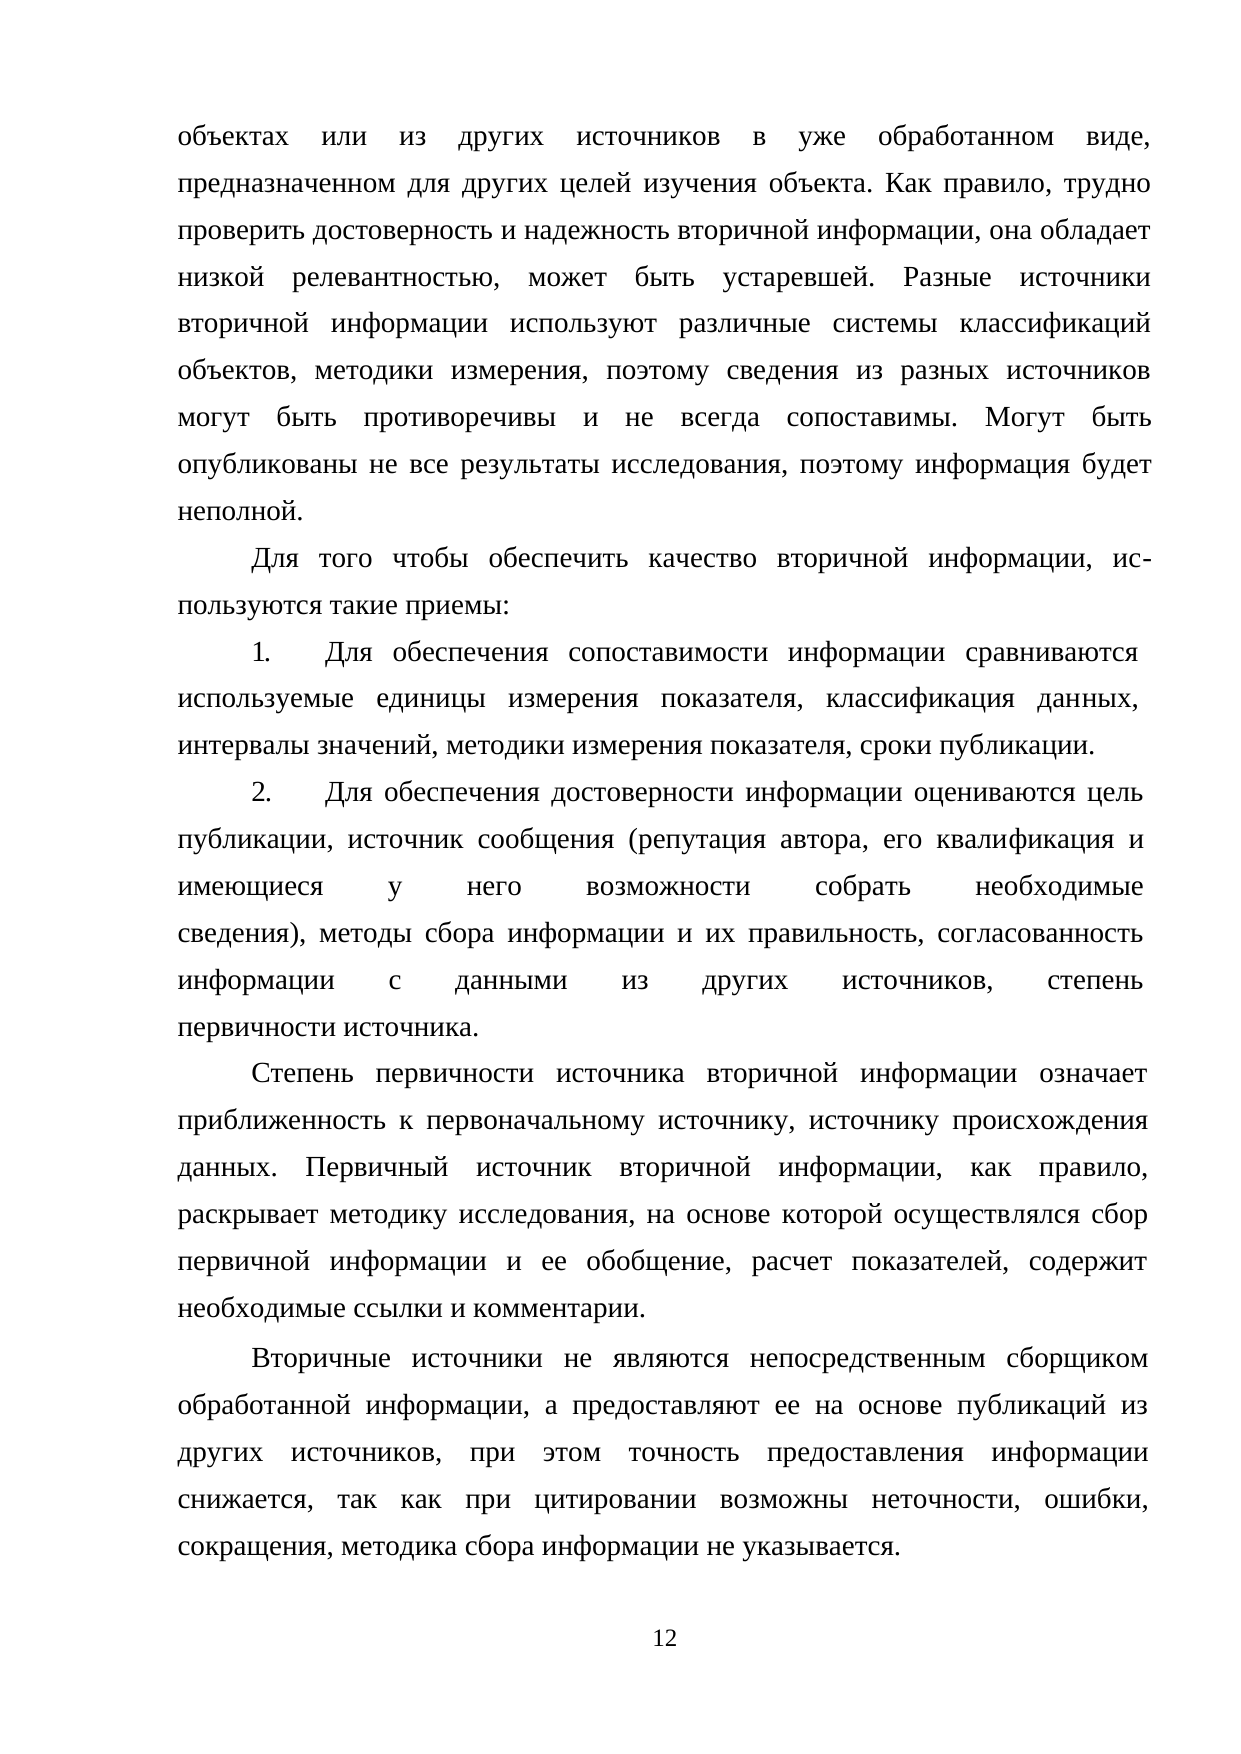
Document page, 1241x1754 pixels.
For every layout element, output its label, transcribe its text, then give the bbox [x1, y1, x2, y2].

text Степень первичности источника вторичной информации означает приближенность к первоначальному источнику, источнику происхождения данных. Первичный источник вторичной информации, как правило, раскрывает методику исследования, на основе которой осуществлялся сбор первичной информации и ее обобщение, расчет показателей, содержит необходимые ссылки и комментарии. [177, 1056, 1148, 1323]
text 2. Для обеспечения достоверности информации оцениваются цель публикации, источник сообщения (репутация автора, его квалификация и имеющиеся у него возможности собрать необходимые сведения), методы сбора информации и их правильность, согласованность информации с данными из других источников, степень первичности источника. [177, 774, 1144, 1042]
text Вторичные источники не являются непосредственным сборщиком обработанной информации, а предоставляют ее на основе публикаций из других источников, при этом точность предоставления информации снижается, так как при цитировании возможны неточности, ошибки, сокращения, методика сбора информации не указывается. [177, 1340, 1149, 1561]
text Для того чтобы обеспечить качество вторичной информации, используются такие приемы: [177, 540, 1152, 620]
text 1. Для обеспечения сопоставимости информации сравниваются используемые единицы измерения показателя, классификация данных, интервалы значений, методики измерения показателя, сроки публикации. [177, 634, 1139, 761]
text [177, 118, 1152, 527]
